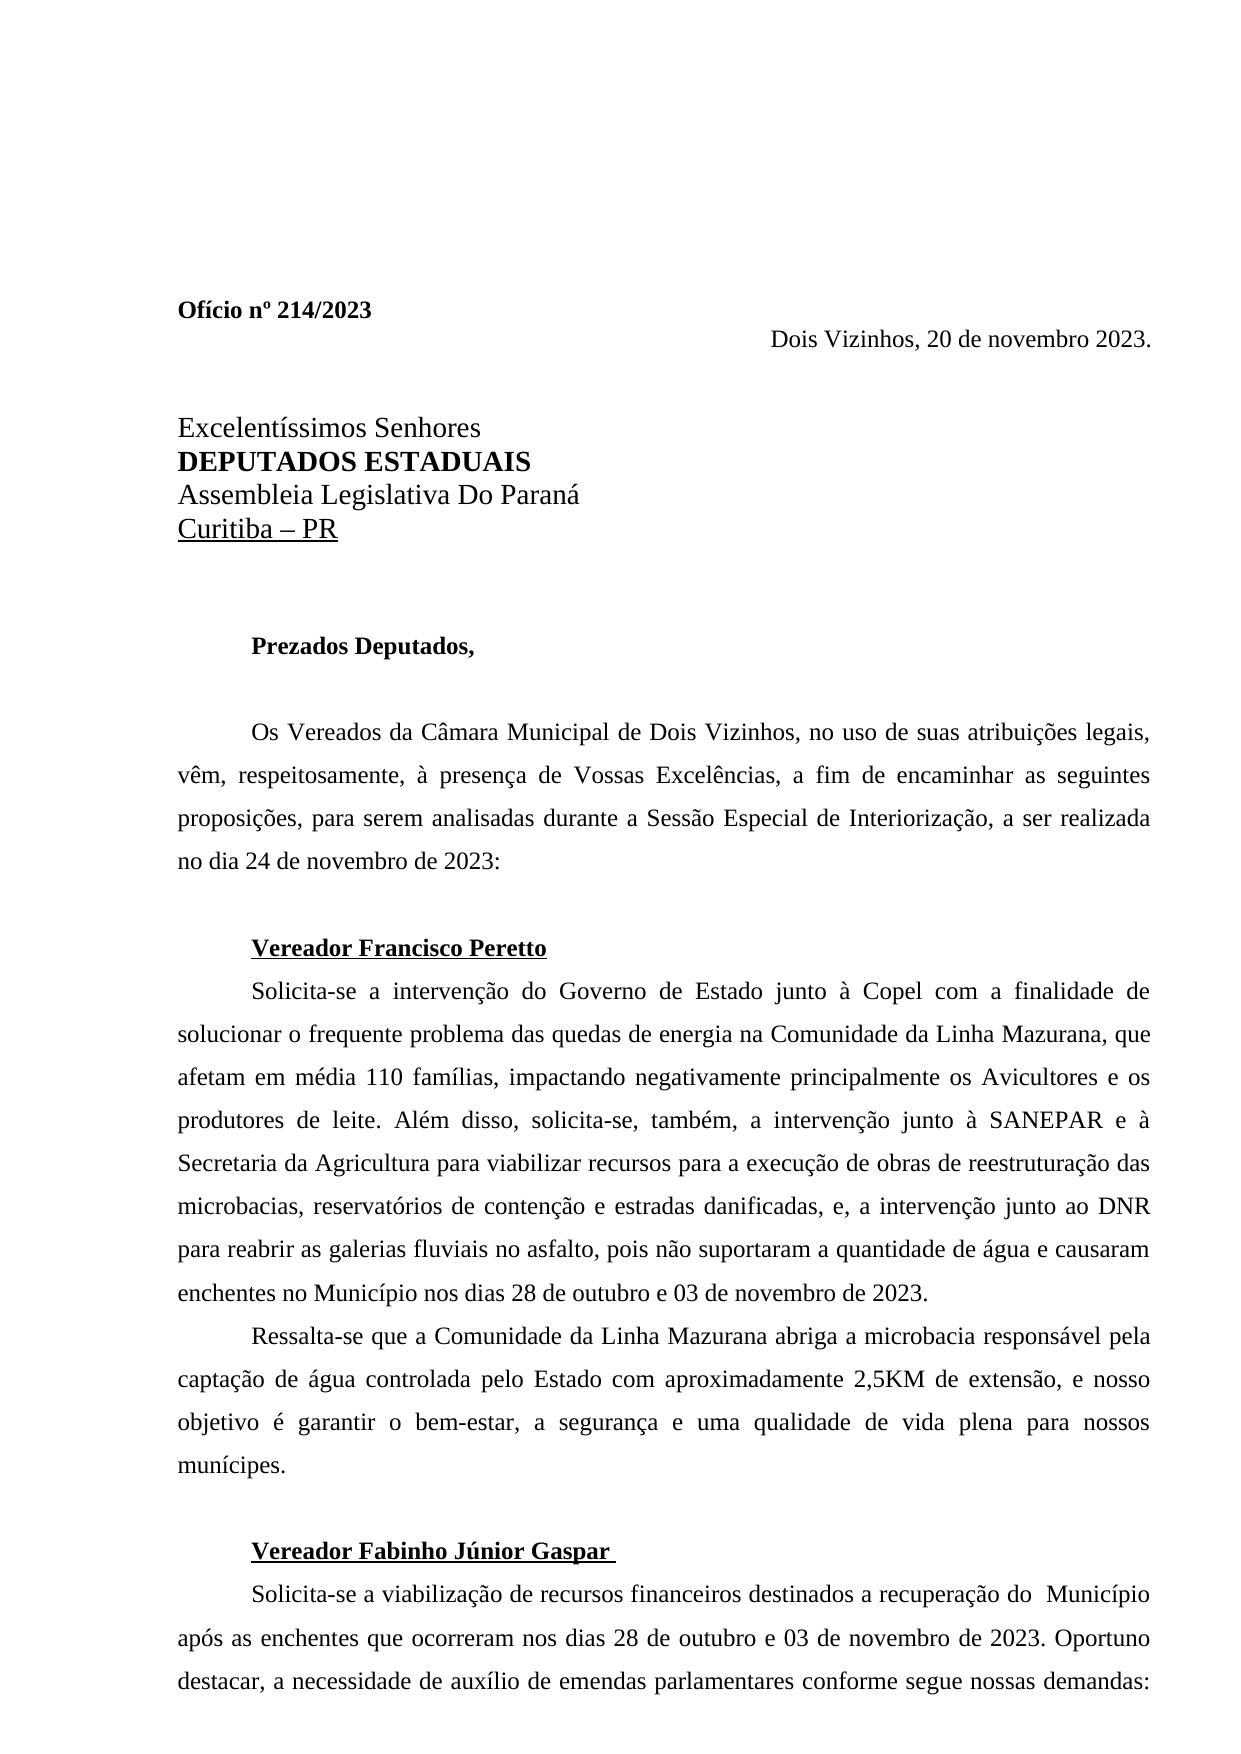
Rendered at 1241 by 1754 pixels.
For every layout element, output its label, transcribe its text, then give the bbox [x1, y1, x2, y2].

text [177, 1579, 1152, 1694]
text Assembleia Legislativa Do Paraná [177, 477, 1152, 511]
text Ressalta-se que a Comunidade da Linha Mazurana abriga a microbacia responsável pela captação de água controlada pelo Estado com aproximadamente 2,5KM de extensão, e nosso objetivo é garantir o bem-estar, a segurança e uma qualidade de vida plena para nossos munícipes. [177, 1321, 1152, 1479]
text Curitiba – PR [177, 511, 1152, 544]
text Prezados Deputados, [177, 631, 1152, 659]
text Solicita-se a intervenção do Governo de Estado junto à Copel com a finalidade de solucionar o frequente problema das quedas de energia na Comunidade da Linha Mazurana, que afetam em média 110 famílias, impactando negativamente principalmente os Avicultores e os produtores de leite. Além disso, solicita-se, também, a intervenção junto à SANEPAR e à Secretaria da Agricultura para viabilizar recursos para a execução de obras de reestruturação das microbacias, reservatórios de contenção e estradas danificadas, e, a intervenção junto ao DNR para reabrir as galerias fluviais no asfalto, pois não suportaram a quantidade de água e causaram enchentes no Município nos dias 28 de outubro e 03 de novembro de 2023. [177, 976, 1152, 1306]
text Dois Vizinhos, 20 de novembro 2023. [177, 324, 1152, 353]
text Excelentíssimos Senhores [177, 410, 1152, 444]
text Vereador Francisco Peretto [177, 933, 1152, 961]
text Os Vereados da Câmara Municipal de Dois Vizinhos, no uso de suas atribuições legais, vêm, respeitosamente, à presença de Vossas Excelências, a fim de encaminhar as seguintes proposições, para serem analisadas durante a Sessão Especial de Interiorização, a ser realizada no dia 24 de novembro de 2023: [177, 717, 1152, 875]
text Vereador Fabinho Júnior Gaspar [177, 1536, 1152, 1565]
text DEPUTADOS ESTADUAIS [177, 444, 1152, 477]
text Ofício nº 214/2023 [177, 295, 1152, 324]
